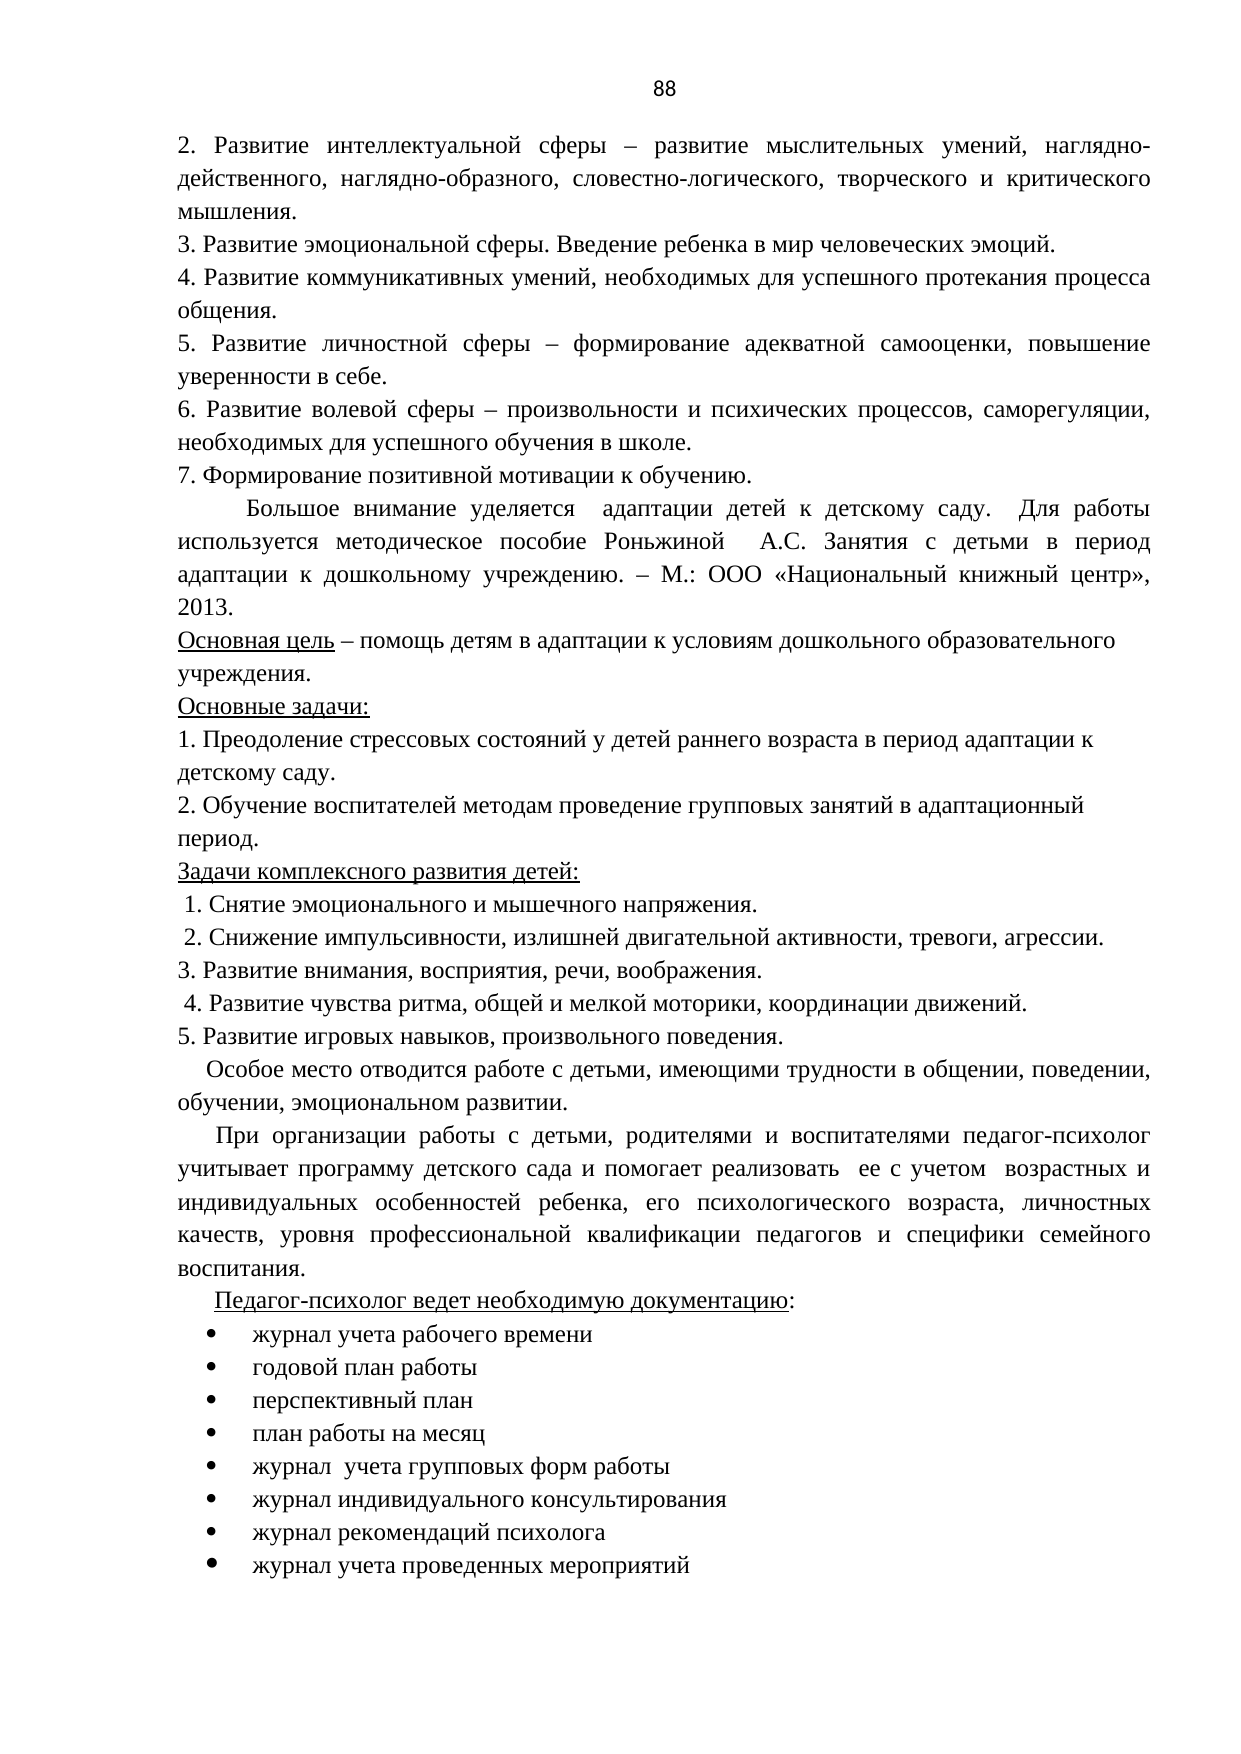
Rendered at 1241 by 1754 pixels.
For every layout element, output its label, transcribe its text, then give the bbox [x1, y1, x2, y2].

list перспективный план [162, 1385, 1152, 1414]
text 6. Развитие волевой сферы – произвольности и психических процессов, саморегуляции, необходимых для успешного обучения в школе. [177, 394, 1152, 456]
text Задачи комплексного развития детей: [177, 856, 1152, 885]
text 3. Развитие эмоциональной сферы. Введение ребенка в мир человеческих эмоций. [177, 229, 1152, 258]
text Особое место отводится работе с детьми, имеющими трудности в общении, поведении, обучении, эмоциональном развитии. [177, 1054, 1152, 1116]
list журнал индивидуального консультирования [162, 1484, 1152, 1513]
text 5. Развитие игровых навыков, произвольного поведения. [177, 1021, 1152, 1050]
text 5. Развитие личностной сферы – формирование адекватной самооценки, повышение уверенности в себе. [177, 328, 1152, 390]
text 1. Снятие эмоционального и мышечного напряжения. [177, 889, 1152, 918]
list журнал учета проведенных мероприятий [162, 1551, 1152, 1580]
text 4. Развитие чувства ритма, общей и мелкой моторики, координации движений. [177, 988, 1152, 1017]
list журнал учета рабочего времени [162, 1319, 1152, 1348]
text Основные задачи: [177, 691, 1152, 720]
text 2. Развитие интеллектуальной сферы – развитие мыслительных умений, наглядно-действенного, наглядно-образного, словестно-логического, творческого и критического мышления. [177, 130, 1152, 225]
text 3. Развитие внимания, восприятия, речи, воображения. [177, 955, 1152, 984]
text 2. Обучение воспитателей методам проведение групповых занятий в адаптационный период. [177, 790, 1152, 852]
list журнал рекомендаций психолога [162, 1517, 1152, 1546]
text 2. Снижение импульсивности, излишней двигательной активности, тревоги, агрессии. [177, 922, 1152, 951]
list журнал учета групповых форм работы [162, 1451, 1152, 1480]
text Большое внимание уделяется адаптации детей к детскому саду. Для работы используется методическое пособие Роньжиной А.С. Занятия с детьми в период адаптации к дошкольному учреждению. – М.: ООО «Национальный книжный центр», 2013. [177, 493, 1152, 621]
text 1. Преодоление стрессовых состояний у детей раннего возраста в период адаптации к детскому саду. [177, 724, 1152, 786]
text Основная цель – помощь детям в адаптации к условиям дошкольного образовательного учреждения. [177, 625, 1152, 687]
list план работы на месяц [162, 1418, 1152, 1447]
text Педагог-психолог ведет необходимую документацию: [162, 1286, 1152, 1314]
text 7. Формирование позитивной мотивации к обучению. [177, 460, 1152, 489]
list годовой план работы [162, 1352, 1152, 1381]
text 4. Развитие коммуникативных умений, необходимых для успешного протекания процесса общения. [177, 262, 1152, 324]
text При организации работы с детьми, родителями и воспитателями педагог-психолог учитывает программу детского сада и помогает реализовать ее с учетом возрастных и индивидуальных особенностей ребенка, его психологического возраста, личностных качеств, уровня профессиональной квалификации педагогов и специфики семейного воспитания. [177, 1121, 1152, 1281]
